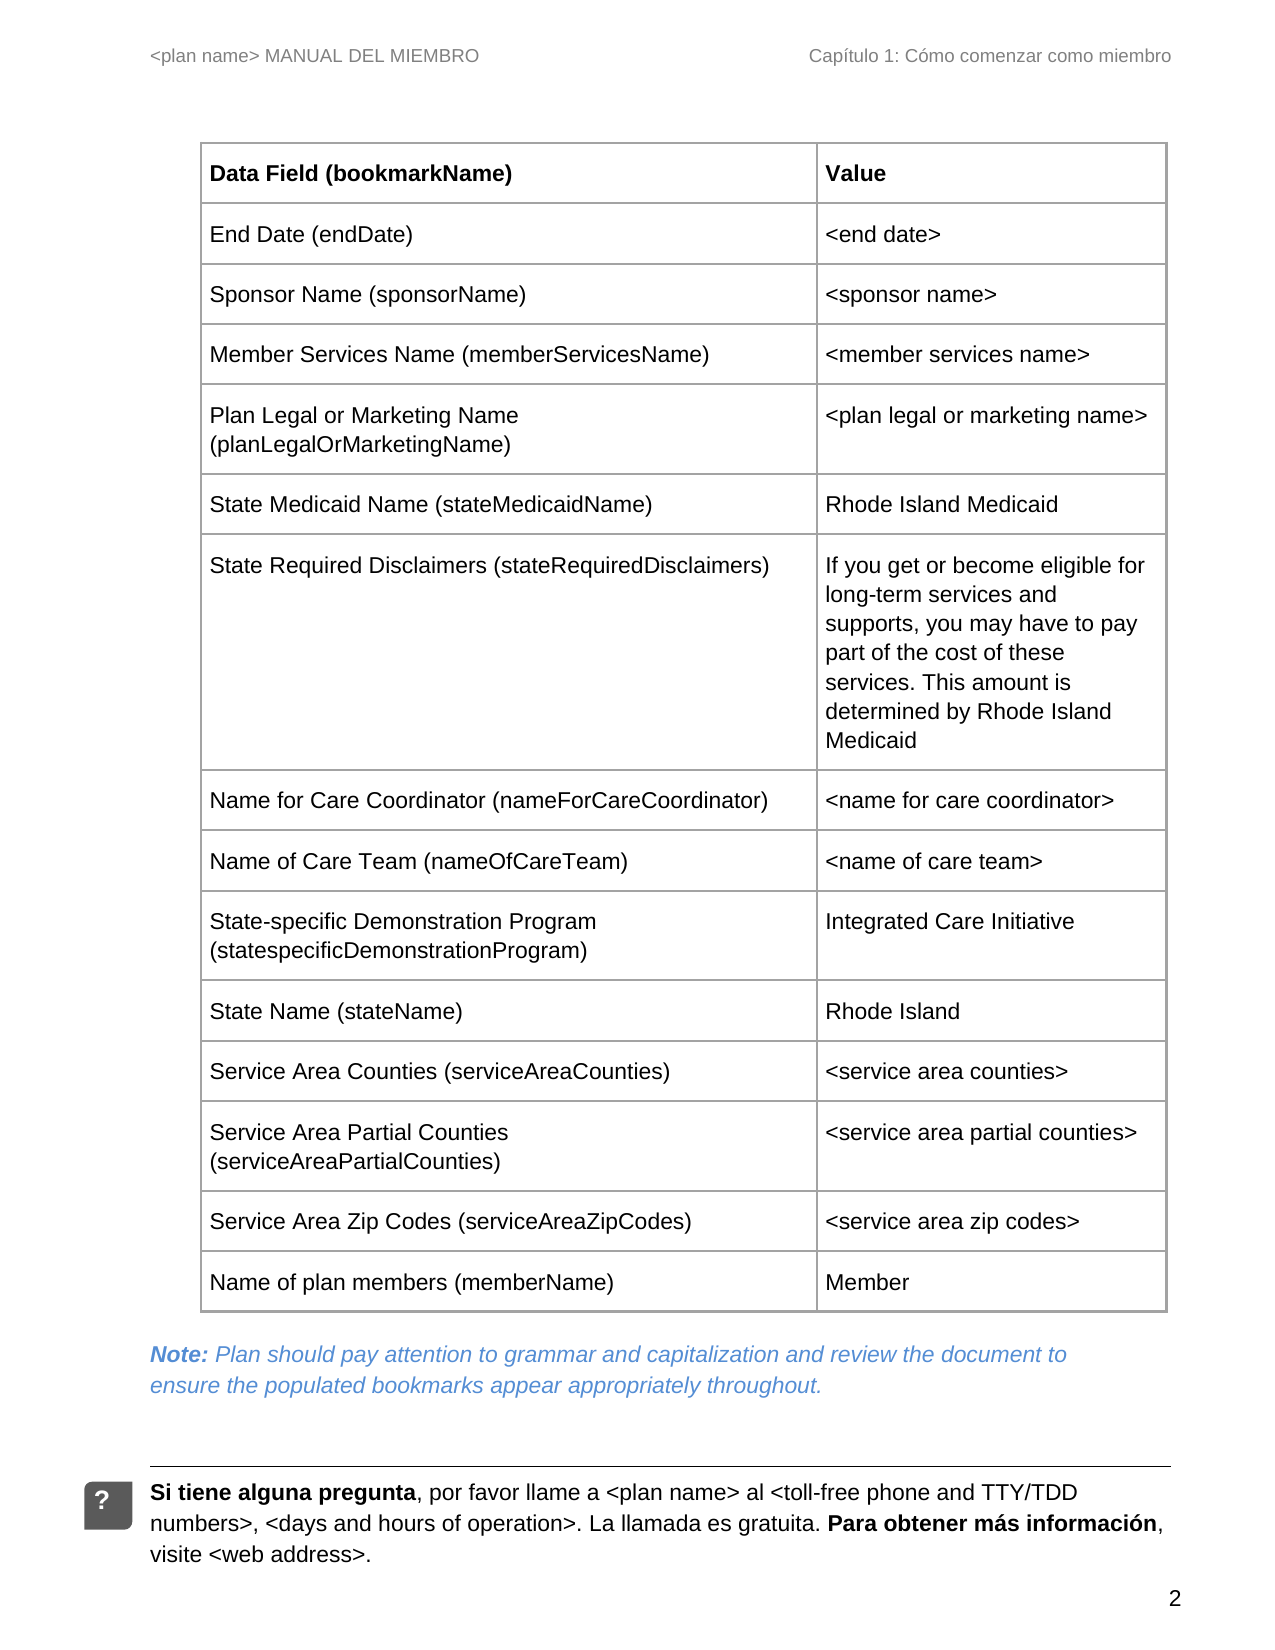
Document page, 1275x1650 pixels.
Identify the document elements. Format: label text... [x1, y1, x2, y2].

table_cell <member services name> [818, 325, 1165, 383]
table_cell Name of Care Team (nameOfCareTeam) [202, 831, 816, 889]
table_cell Service Area Counties (serviceAreaCounties) [202, 1042, 816, 1100]
table_cell State Name (stateName) [202, 981, 816, 1039]
table_cell Name for Care Coordinator (nameForCareCoordinator) [202, 771, 816, 829]
table_cell Service Area Zip Codes (serviceAreaZipCodes) [202, 1192, 816, 1250]
table_cell End Date (endDate) [202, 204, 816, 262]
table_cell State Required Disclaimers (stateRequiredDisclaimers) [202, 535, 816, 769]
table_header Data Field (bookmarkName) [202, 144, 816, 202]
table_cell <plan legal or marketing name> [818, 385, 1165, 473]
table_cell Sponsor Name (sponsorName) [202, 265, 816, 323]
table_cell Plan Legal or Marketing Name (planLegalOrMarketingName) [202, 385, 816, 473]
table_cell Service Area Partial Counties (serviceAreaPartialCounties) [202, 1102, 816, 1189]
table_cell <service area partial counties> [818, 1102, 1165, 1189]
text Note: Plan should pay attention to grammar and capitalization and review the document to ensure the populated bookmarks appear appropriately throughout. [150, 1337, 1096, 1400]
table_cell State-specific Demonstration Program (statespecificDemonstrationProgram) [202, 892, 816, 979]
table_cell Name of plan members (memberName) [202, 1252, 816, 1310]
table_cell State Medicaid Name (stateMedicaidName) [202, 475, 816, 533]
table_cell Member Services Name (memberServicesName) [202, 325, 816, 383]
table_cell <service area zip codes> [818, 1192, 1165, 1250]
table_cell <name for care coordinator> [818, 771, 1165, 829]
table_cell Rhode Island Medicaid [818, 475, 1165, 533]
table_header Value [818, 144, 1165, 202]
table_cell Integrated Care Initiative [818, 892, 1165, 979]
table_cell <sponsor name> [818, 265, 1165, 323]
table_cell Rhode Island [818, 981, 1165, 1039]
table_cell If you get or become eligible for long-term services and supports, you may have to pay part of the cost of these services. This amount is determined by Rhode Island Medicaid [818, 535, 1165, 769]
table_cell <name of care team> [818, 831, 1165, 889]
table_cell <service area counties> [818, 1042, 1165, 1100]
table_cell Member [818, 1252, 1165, 1310]
table_cell <end date> [818, 204, 1165, 262]
